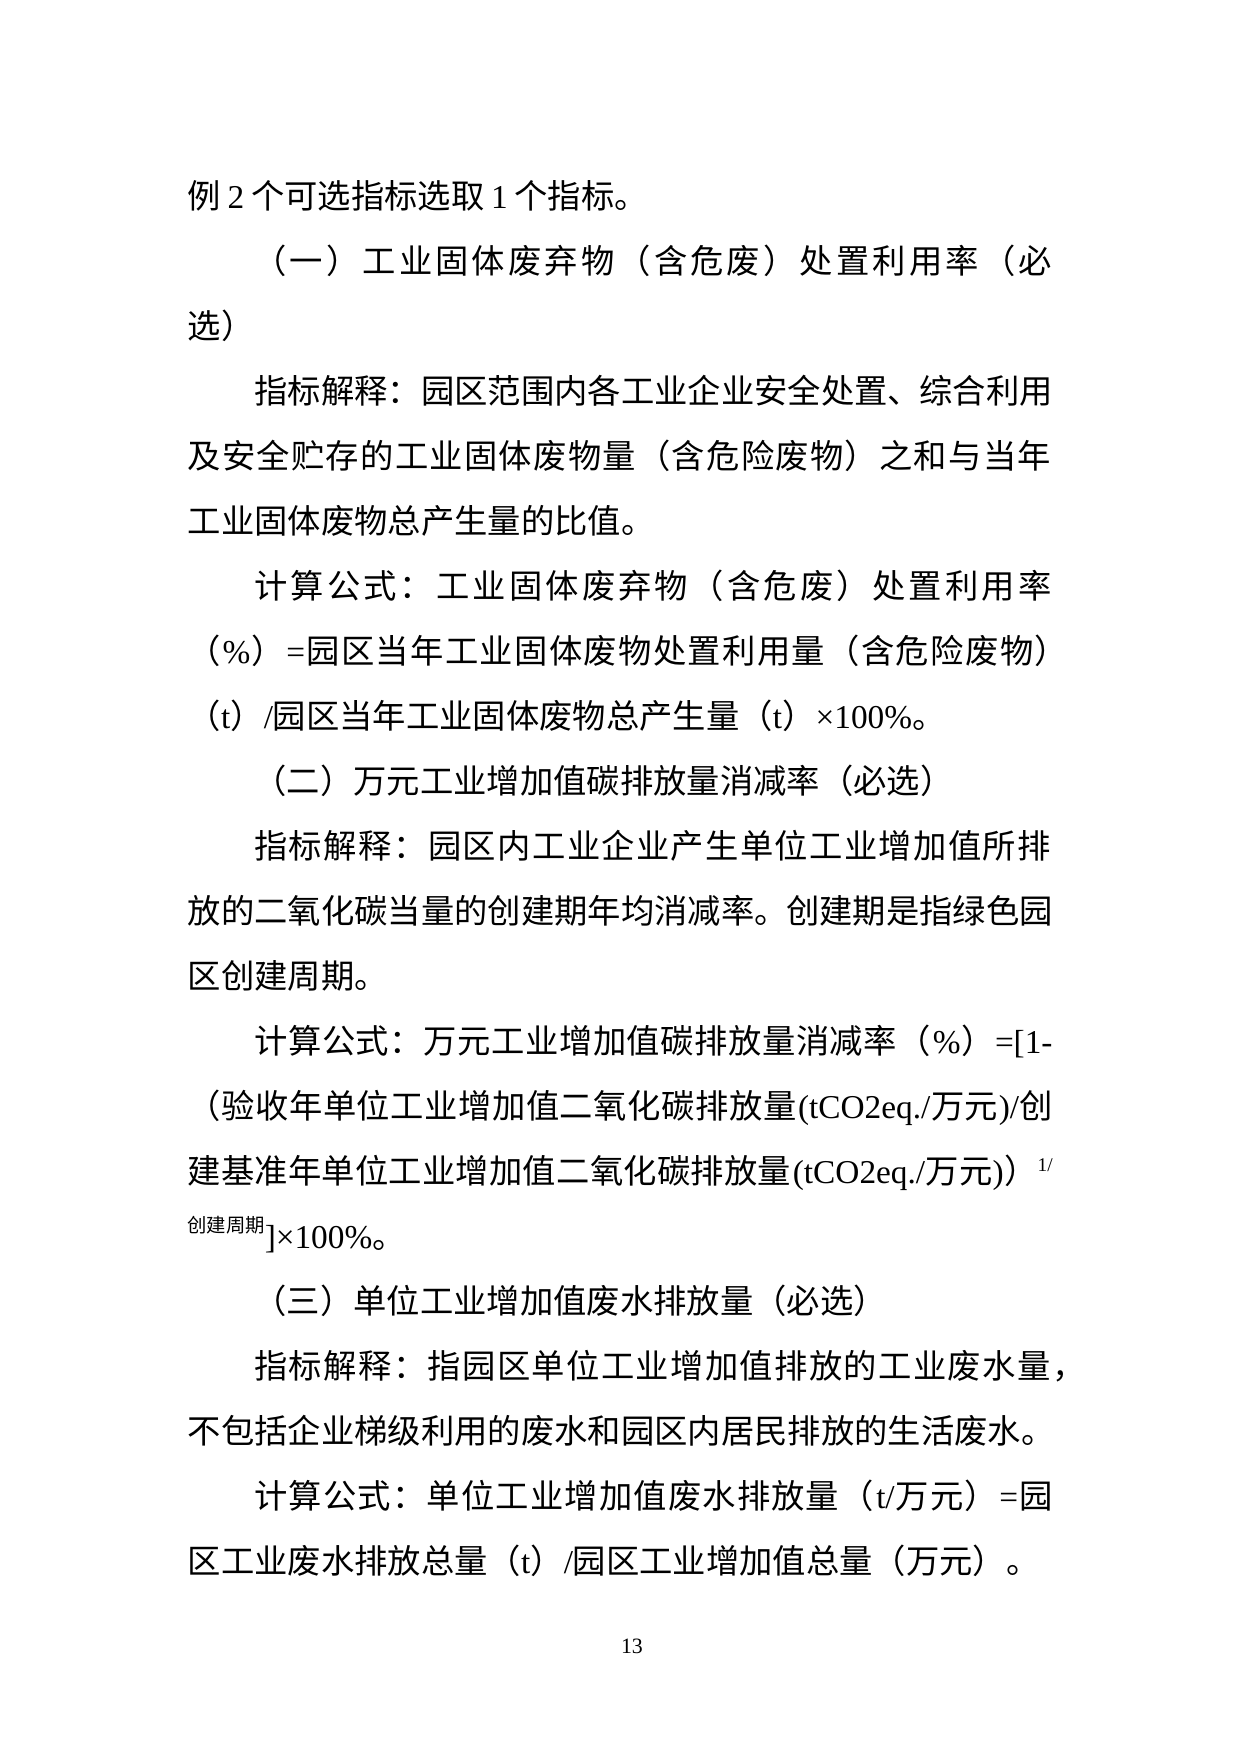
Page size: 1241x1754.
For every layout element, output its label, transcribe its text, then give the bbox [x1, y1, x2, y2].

text （二）万元工业增加值碳排放量消减率（必选） [187, 942, 1053, 1007]
text 指标解释：园区范围内各工业企业安全处置、综合利用及安全贮存的工业固体废物量（含危险废物）之和与当年工业固体废物总产生量的比值。 [187, 552, 1053, 747]
text （一）工业固体废弃物（含危废）处置利用率（必选） [187, 422, 1053, 552]
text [187, 162, 1053, 422]
text 指标解释：园区内工业企业产生单位工业增加值所排放的二氧化碳当量的创建期年均消减率。创建期是指绿色园区创建周期。 [187, 1007, 1053, 1202]
text （三）单位工业增加值废水排放量（必选） [187, 1462, 1053, 1527]
text 计算公式：工业固体废弃物（含危废）处置利用率（%）=园区当年工业固体废物处置利用量（含危险废物）（t）/园区当年工业固体废物总产生量（t）×100%。 [187, 747, 1053, 942]
text 计算公式：万元工业增加值碳排放量消减率（%）=[1-（验收年单位工业增加值二氧化碳排放量(tCO2eq./万元)/创建基准年单位工业增加值二氧化碳排放量(tCO2eq./万元)）1/创建周期]×100%。 [187, 1202, 1053, 1462]
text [187, 1527, 1053, 1592]
